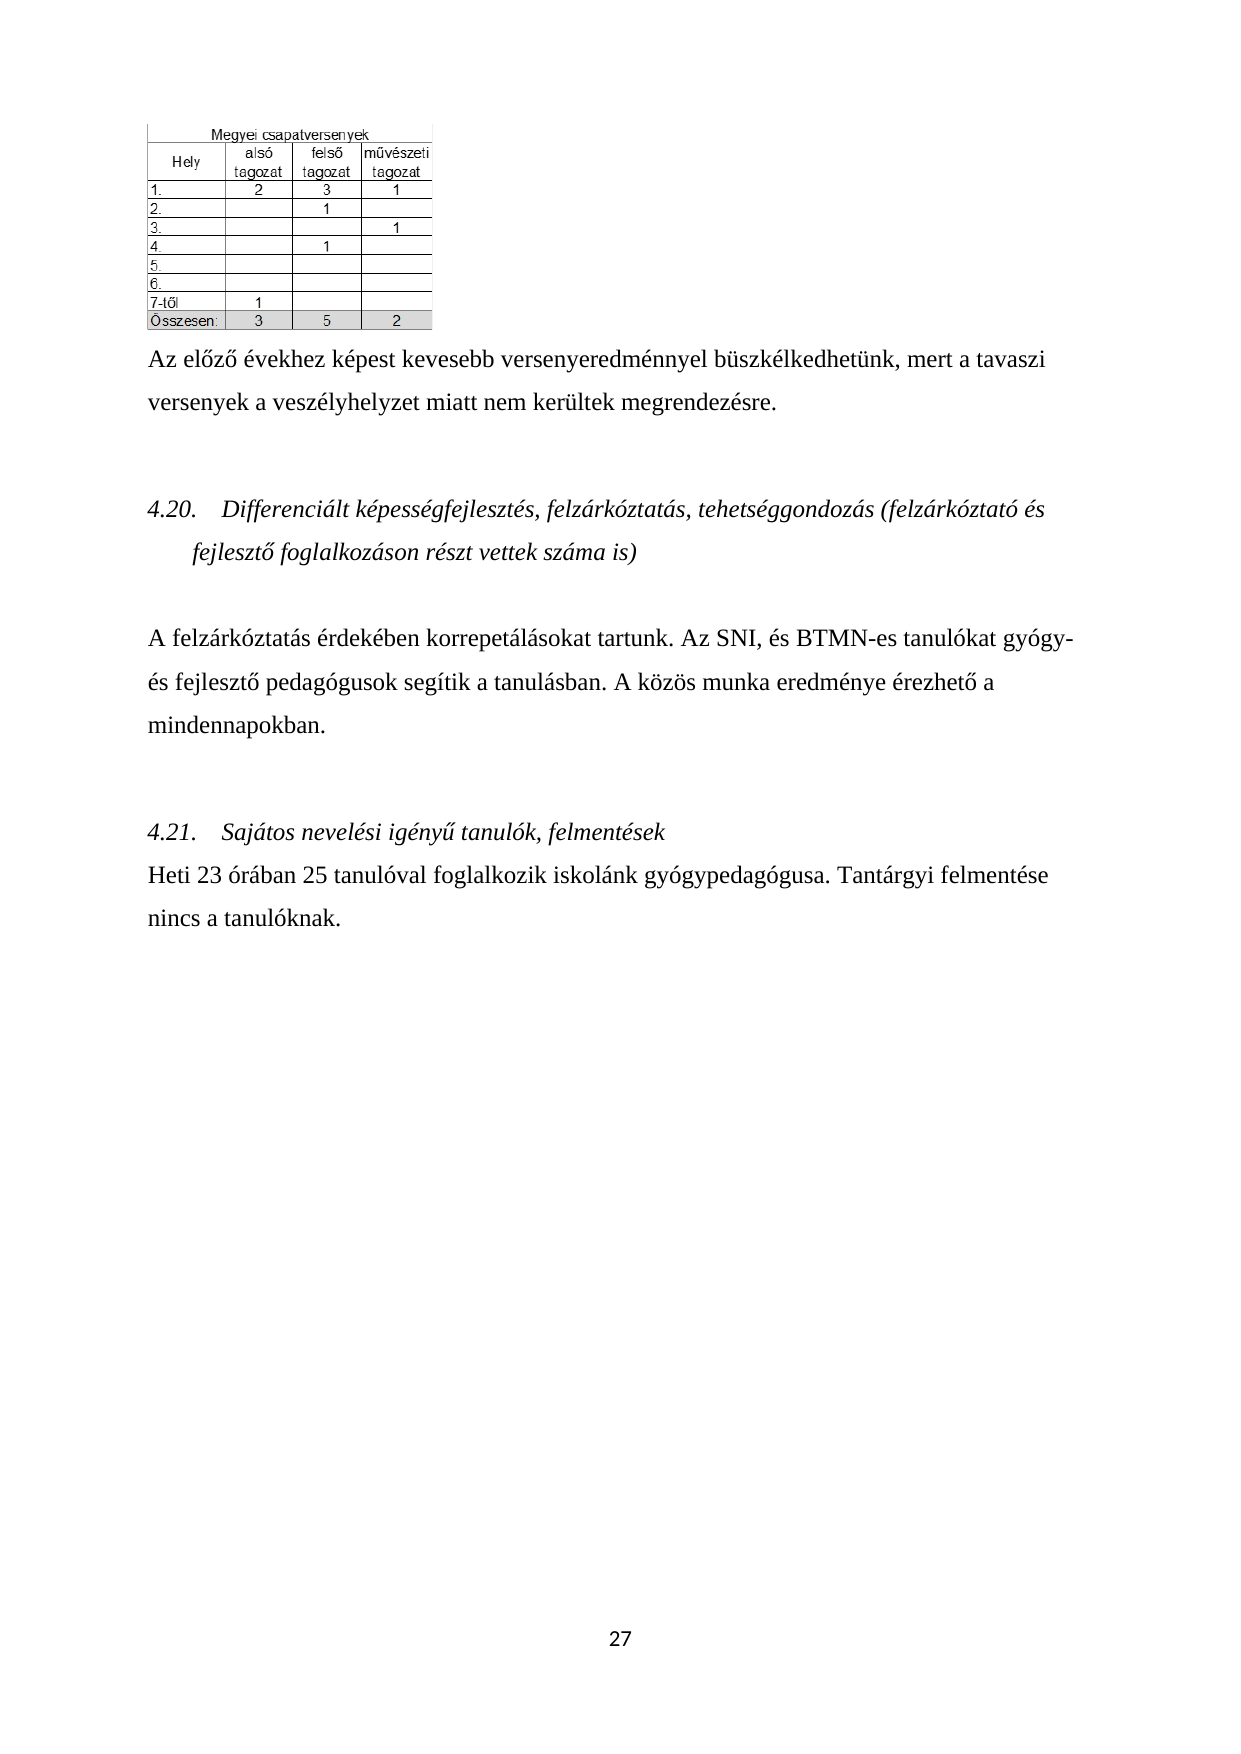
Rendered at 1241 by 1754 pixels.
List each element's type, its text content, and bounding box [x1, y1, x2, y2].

text Heti 23 órában 25 tanulóval foglalkozik iskolánk gyógypedagógusa. Tantárgyi felmentése nincs a tanulóknak. [148, 860, 1092, 932]
picture [147, 124, 433, 330]
text Sajátos nevelési igényű tanulók, felmentések [147, 817, 1092, 846]
text Differenciált képességfejlesztés, felzárkóztatás, tehetséggondozás (felzárkóztató és fejlesztő foglalkozáson részt vettek száma is) [147, 494, 1092, 566]
text Az előző évekhez képest kevesebb versenyeredménnyel büszkélkedhetünk, mert a tavaszi versenyek a veszélyhelyzet miatt nem kerültek megrendezésre. [148, 344, 1092, 416]
text A felzárkóztatás érdekében korrepetálásokat tartunk. Az SNI, és BTMN-es tanulókat gyógy- és fejlesztő pedagógusok segítik a tanulásban. A közös munka eredménye érezhető a mindennapokban. [148, 623, 1092, 738]
